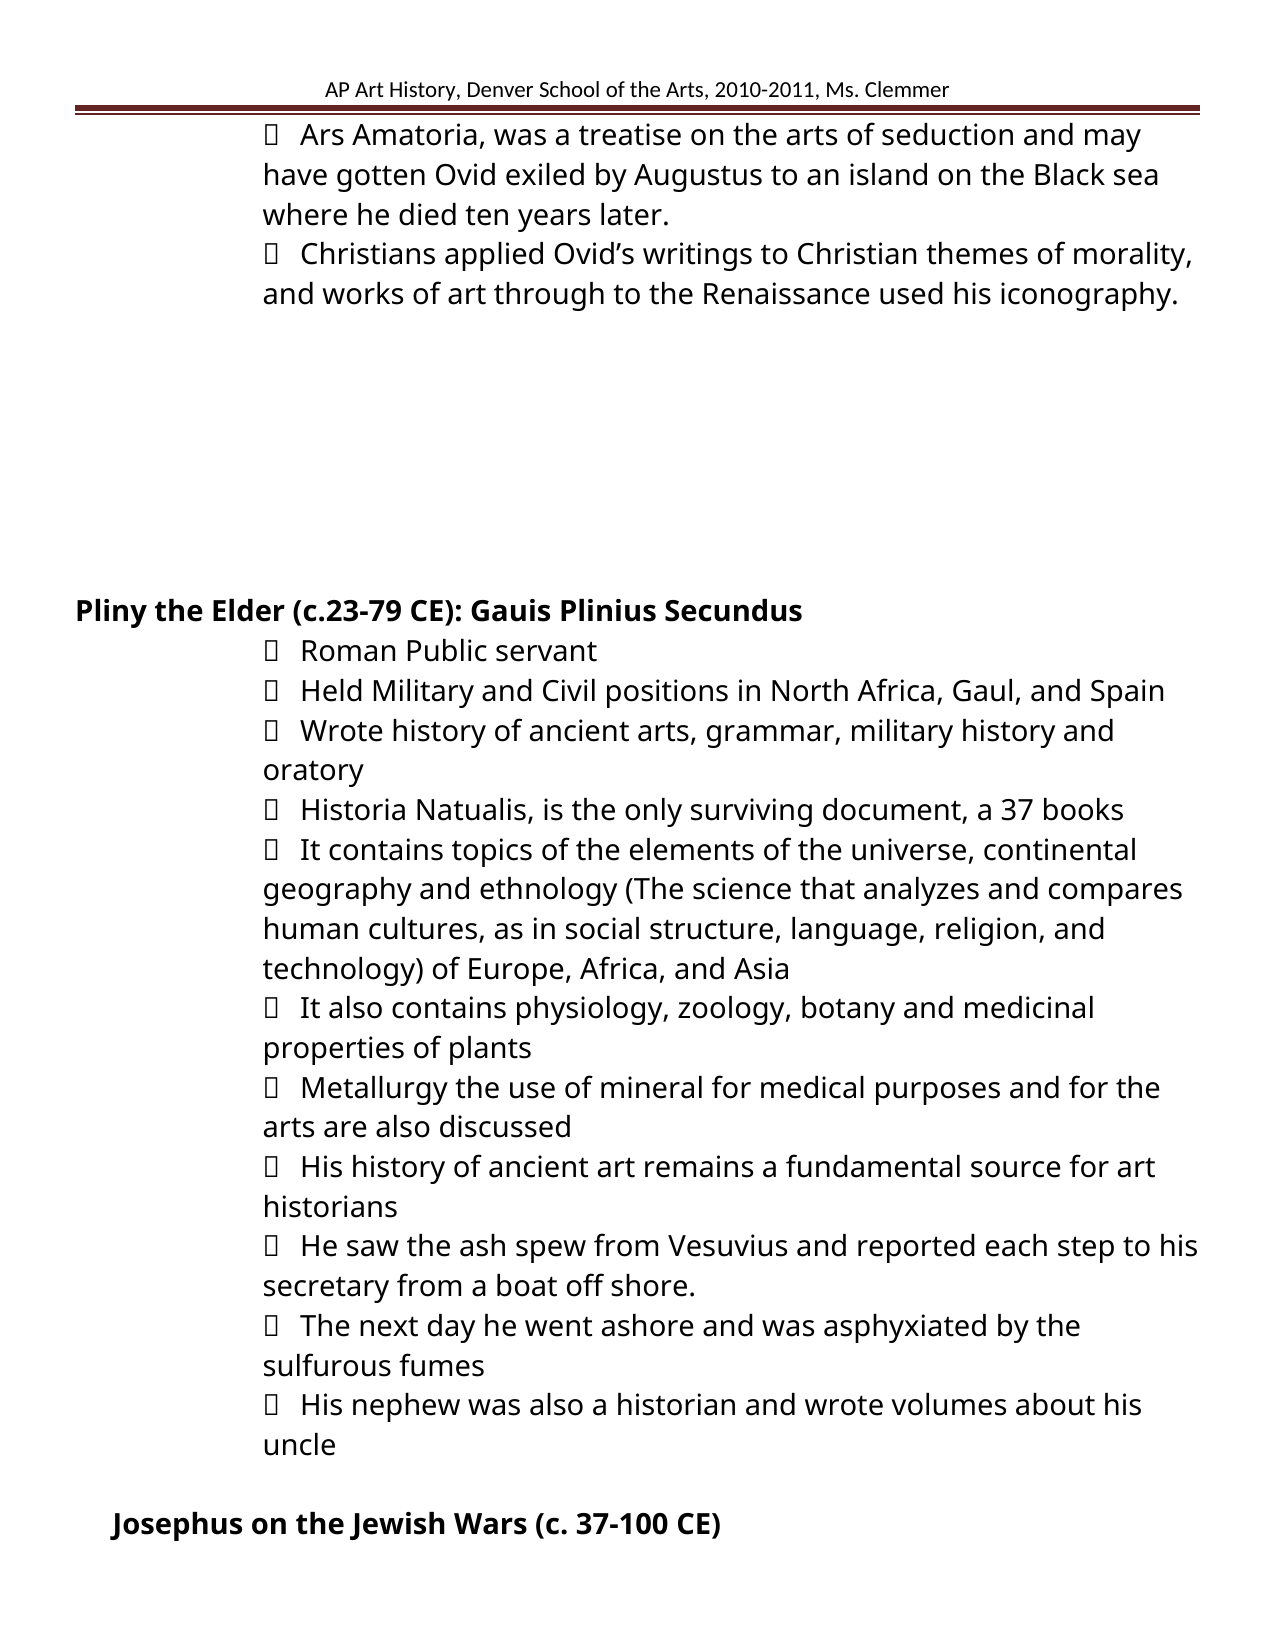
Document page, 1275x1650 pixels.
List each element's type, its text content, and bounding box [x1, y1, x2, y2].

text  The next day he went ashore and was asphyxiated by the sulfurous fumes [262, 1305, 1200, 1384]
text Pliny the Elder (c.23-79 CE): Gauis Plinius Secundus [75, 591, 1200, 630]
text  His history of ancient art remains a fundamental source for art historians [262, 1146, 1200, 1226]
text  Held Military and Civil positions in North Africa, Gaul, and Spain [262, 670, 1200, 710]
text  His nephew was also a historian and wrote volumes about his uncle [262, 1384, 1200, 1464]
text  Roman Public servant [262, 630, 1200, 670]
text  Wrote history of ancient arts, grammar, military history and oratory [262, 710, 1200, 789]
text  It also contains physiology, zoology, botany and medicinal properties of plants [262, 988, 1200, 1067]
text Josephus on the Jewish Wars (c. 37-100 CE) [112, 1503, 1200, 1543]
text  He saw the ash spew from Vesuvius and reported each step to his secretary from a boat off shore. [262, 1226, 1200, 1305]
text  Christians applied Ovid’s writings to Christian themes of morality, and works of art through to the Renaissance used his iconography. [262, 233, 1200, 313]
text  It contains topics of the elements of the universe, continental geography and ethnology (The science that analyzes and compares human cultures, as in social structure, language, religion, and technology) of Europe, Africa, and Asia [262, 829, 1200, 988]
text  Metallurgy the use of mineral for medical purposes and for the arts are also discussed [262, 1067, 1200, 1146]
text  Ars Amatoria, was a treatise on the arts of seduction and may have gotten Ovid exiled by Augustus to an island on the Black sea where he died ten years later. [262, 115, 1200, 233]
text  Historia Natualis, is the only surviving document, a 37 books [262, 789, 1200, 829]
